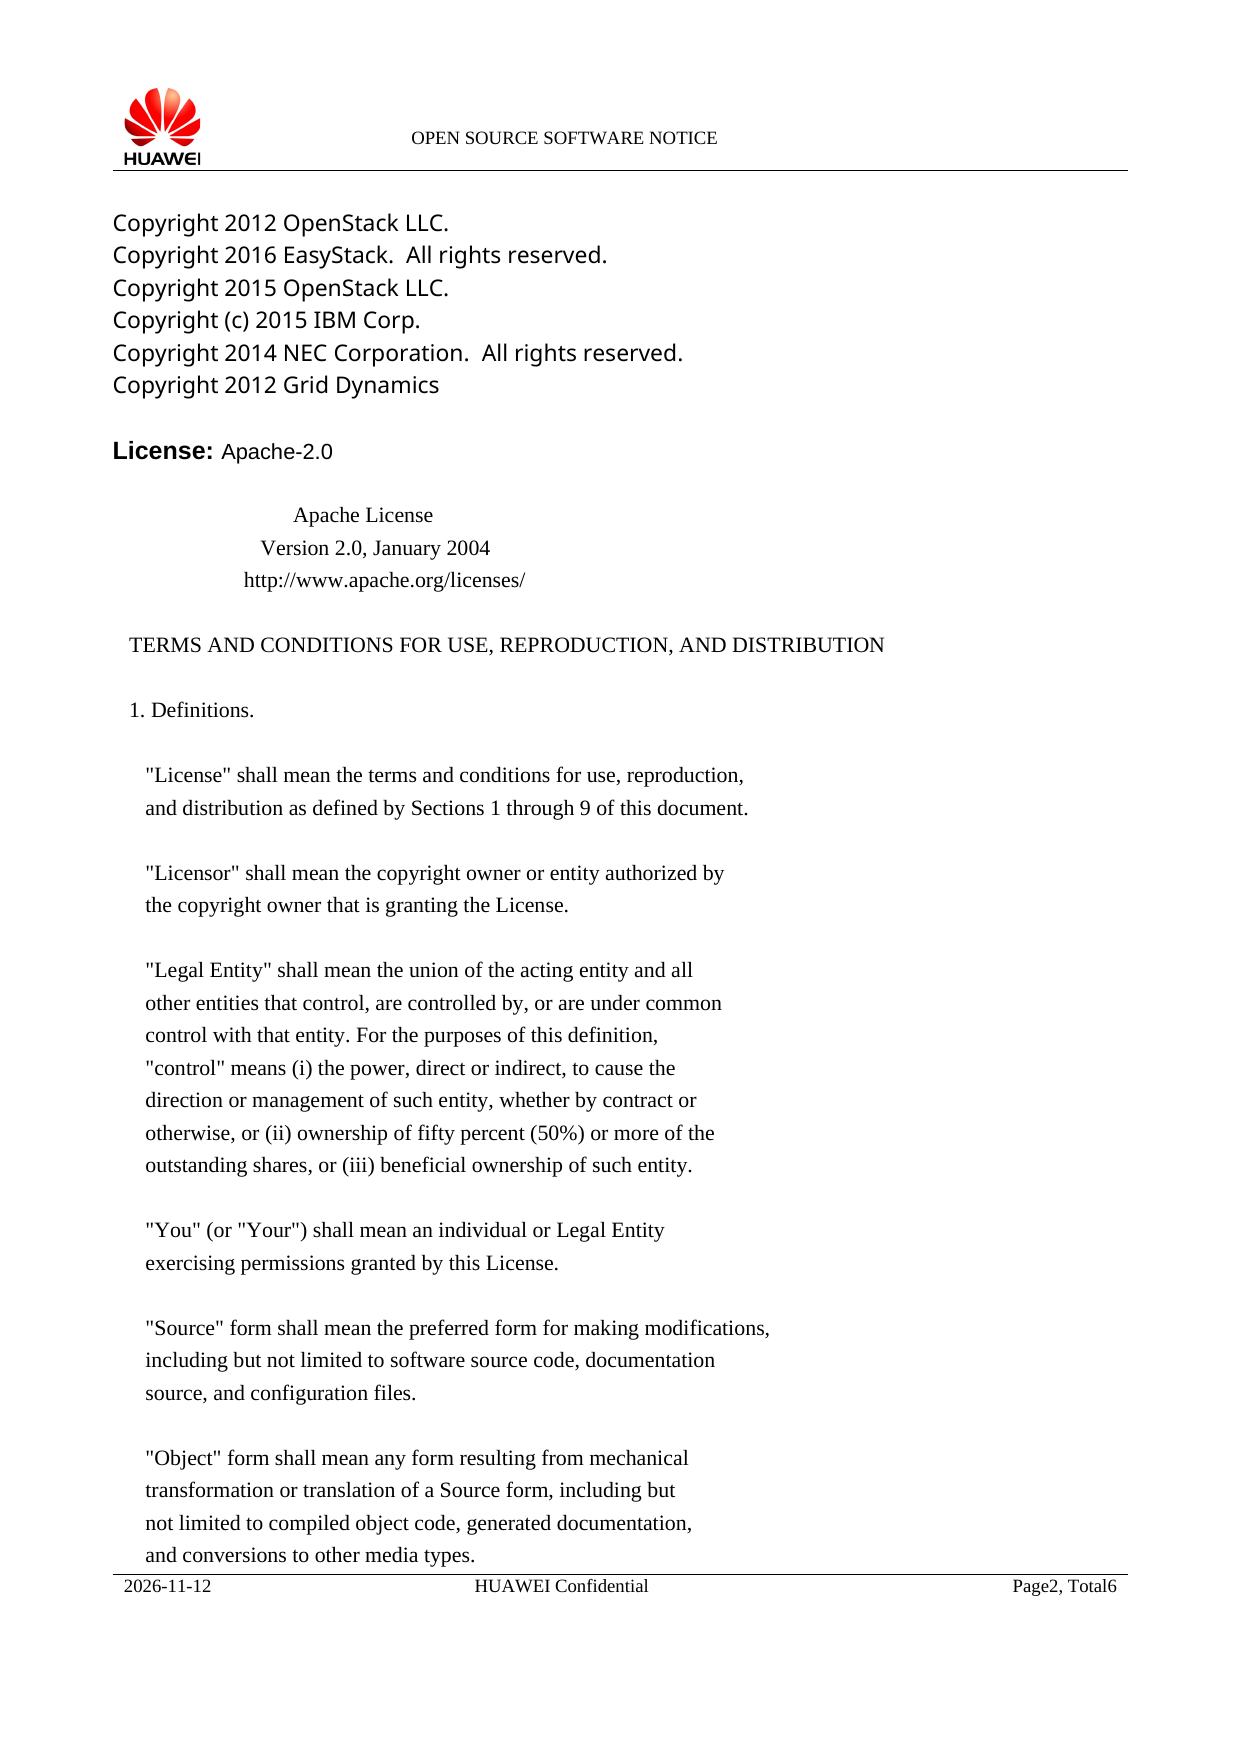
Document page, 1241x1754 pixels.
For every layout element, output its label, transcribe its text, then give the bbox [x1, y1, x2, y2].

text License: Apache-2.0 [112, 434, 1128, 466]
picture [124, 88, 201, 165]
